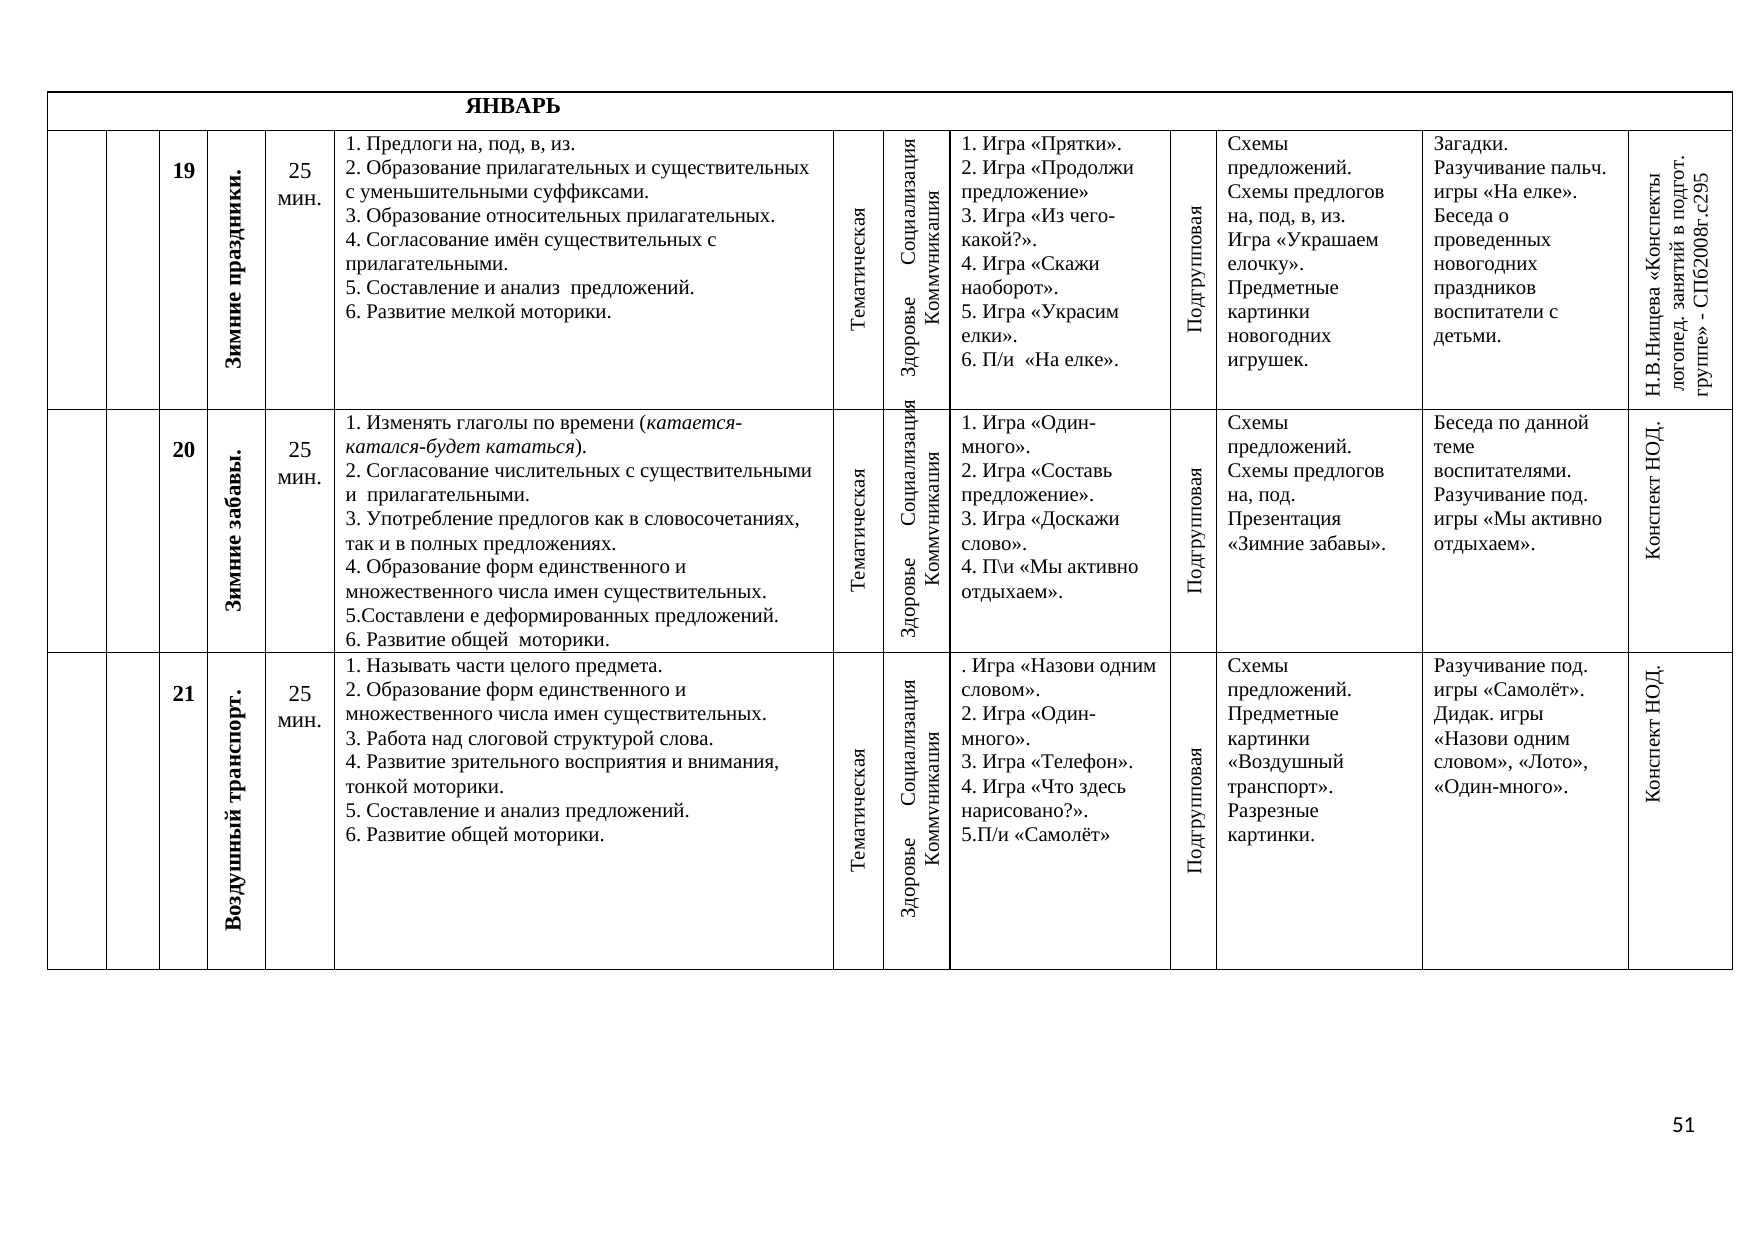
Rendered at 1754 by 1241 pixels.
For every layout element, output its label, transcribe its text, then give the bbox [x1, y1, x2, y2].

table_cell Тематическая [834, 410, 883, 652]
table_cell Подгрупповая [1171, 410, 1216, 652]
table_cell 1. Предлоги на, под, в, из. 2. Образование прилагательных и существительных с уменьшительными суффиксами. 3. Образование относительных прилагательных. 4. Согласование имён существительных с прилагательными. 5. Составление и анализ предложений. 6. Развитие мелкой моторики. [335, 131, 833, 409]
table_cell Подгрупповая [1171, 131, 1216, 409]
table_cell Беседа по данной теме воспитателями. Разучивание под. игры «Мы активно отдыхаем». [1423, 410, 1628, 652]
table_cell 20 [160, 410, 207, 652]
table_cell Схемы предложений. Предметные картинки «Воздушный транспорт». Разрезные картинки. [1217, 653, 1422, 969]
table_cell 25 мин. [266, 653, 334, 969]
table_cell Зимние забавы. [208, 410, 265, 652]
table_cell [48, 131, 106, 409]
table_cell 1. Называть части целого предмета. 2. Образование форм единственного и множественного числа имен существительных. 3. Работа над слоговой структурой слова. 4. Развитие зрительного восприятия и внимания, тонкой моторики. 5. Составление и анализ предложений. 6. Развитие общей моторики. [335, 653, 833, 969]
table_cell Здоровье Социализация Коммуникация я [884, 410, 949, 652]
table_cell 1. Изменять глаголы по времени (катается-катался-будет кататься). 2. Согласование числительных с существительными и прилагательными. 3. Употребление предлогов как в словосочетаниях, так и в полных предложениях. 4. Образование форм единственного и множественного числа имен существительных. 5.Составлени е деформированных предложений. 6. Развитие общей моторики. [335, 410, 833, 652]
table_cell Зимние праздники. [208, 131, 265, 409]
table_cell Н.В.Нищева «Конспекты логопед. занятий в подгот. группе» - СПб2008г.с295 [1629, 131, 1732, 409]
table_cell Воздушный транспорт. [208, 653, 265, 969]
table_cell [48, 410, 106, 652]
table_cell Разучивание под. игры «Самолёт». Дидак. игры «Назови одним словом», «Лото», «Один-много». [1423, 653, 1628, 969]
table_cell Тематическая [834, 653, 883, 969]
table_cell 1. Игра «Прятки». 2. Игра «Продолжи предложение» 3. Игра «Из чего-какой?». 4. Игра «Скажи наоборот». 5. Игра «Украсим елки». 6. П/и «На елке». [951, 131, 1170, 409]
table_header ЯНВАРЬ [48, 93, 1732, 130]
table_cell 1. Игра «Один-много». 2. Игра «Составь предложение». 3. Игра «Доскажи слово». 4. П\и «Мы активно отдыхаем». [951, 410, 1170, 652]
table_cell 19 [160, 131, 207, 409]
table_cell 25 мин. [266, 131, 334, 409]
table_cell Конспект НОД. [1629, 410, 1732, 652]
table_cell Здоровье Социализация Коммуникация я [884, 131, 949, 409]
table_cell Схемы предложений. Схемы предлогов на, под. Презентация «Зимние забавы». [1217, 410, 1422, 652]
table_cell Загадки. Разучивание пальч. игры «На елке». Беседа о проведенных новогодних праздников воспитатели с детьми. [1423, 131, 1628, 409]
table_cell Тематическая [834, 131, 883, 409]
table_cell [107, 410, 159, 652]
table_cell [48, 653, 106, 969]
table_cell 25 мин. [266, 410, 334, 652]
table_cell Здоровье Социализация Коммуникация я [884, 653, 949, 969]
table_cell [107, 653, 159, 969]
table_cell Схемы предложений. Схемы предлогов на, под, в, из. Игра «Украшаем елочку». Предметные картинки новогодних игрушек. [1217, 131, 1422, 409]
table_cell Конспект НОД. [1629, 653, 1732, 969]
table_cell 21 [160, 653, 207, 969]
table_cell . Игра «Назови одним словом». 2. Игра «Один-много». 3. Игра «Телефон». 4. Игра «Что здесь нарисовано?». 5.П/и «Самолёт» [951, 653, 1170, 969]
table_cell Подгрупповая [1171, 653, 1216, 969]
table_cell [107, 131, 159, 409]
